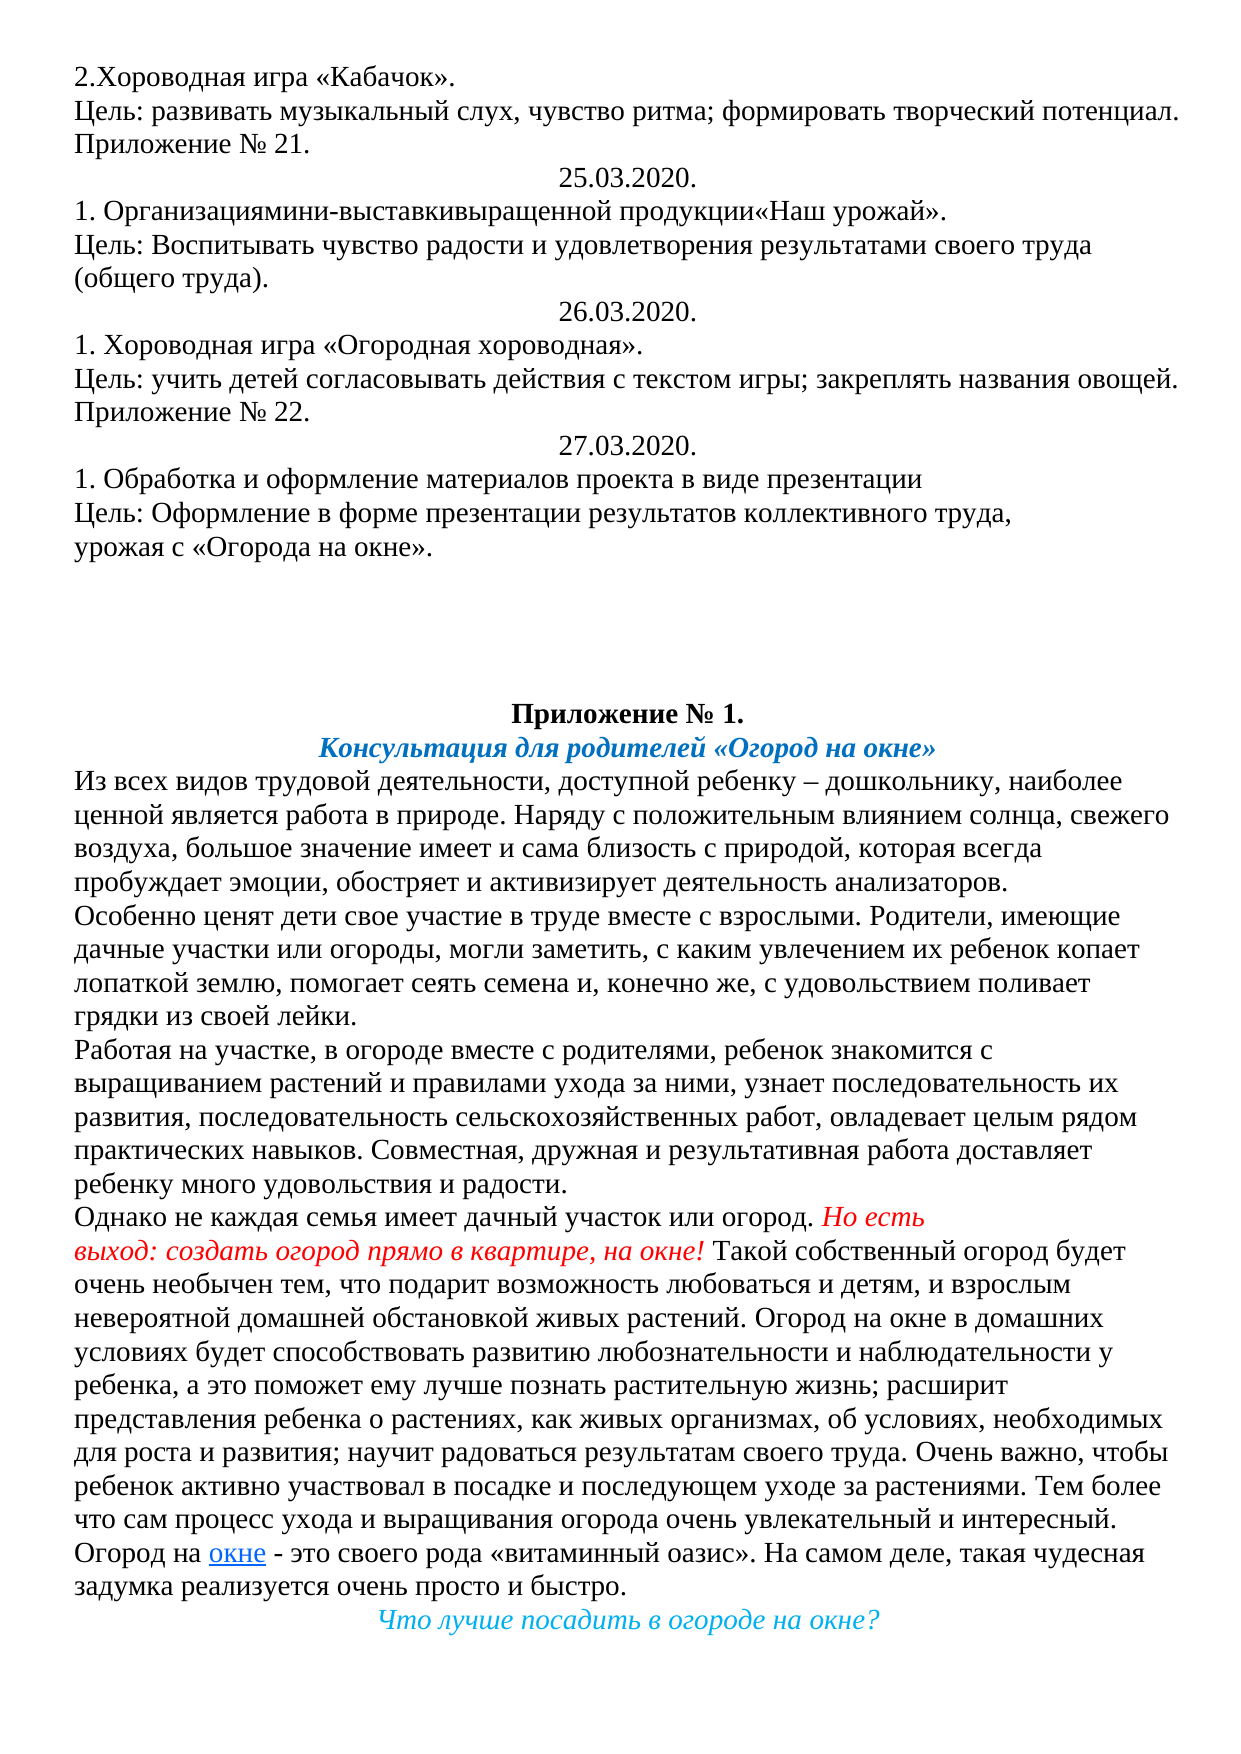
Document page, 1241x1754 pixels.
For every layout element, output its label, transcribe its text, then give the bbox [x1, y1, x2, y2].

text Особенно ценят дети свое участие в труде вместе с взрослыми. Родители, имеющие дачные участки или огороды, могли заметить, с каким увлечением их ребенок копает лопаткой землю, помогает сеять семена и, конечно же, с удовольствием поливает грядки из своей лейки. [74, 898, 1181, 1032]
text Цель: Оформление в форме презентации результатов коллективного труда, [74, 495, 1181, 529]
text Однако не каждая семья имеет дачный участок или огород. Но есть выход: создать огород прямо в квартире, на окне! Такой собственный огород будет очень необычен тем, что подарит возможность любоваться и детям, и взрослым невероятной домашней обстановкой живых растений. Огород на окне в домашних условиях будет способствовать развитию любознательности и наблюдательности у ребенка, а это поможет ему лучше познать растительную жизнь; расширит представления ребенка о растениях, как живых организмах, об условиях, необходимых для роста и развития; научит радоваться результатам своего труда. Очень важно, чтобы ребенок активно участвовал в посадке и последующем уходе за растениями. Тем более что сам процесс ухода и выращивания огорода очень увлекательный и интересный. [74, 1199, 1181, 1535]
text Из всех видов трудовой деятельности, доступной ребенку – дошкольнику, наиболее ценной является работа в природе. Наряду с положительным влиянием солнца, свежего воздуха, большое значение имеет и сама близость с природой, которая всегда пробуждает эмоции, обостряет и активизирует деятельность анализаторов. [74, 763, 1181, 898]
text 1. Организациямини-выставкивыращенной продукции«Наш урожай». [74, 193, 1181, 227]
text Консультация для родителей «Огород на окне» [74, 730, 1181, 763]
text урожая с «Огорода на окне». [74, 529, 1181, 562]
text Цель: Воспитывать чувство радости и удовлетворения результатами своего труда (общего труда). [74, 227, 1181, 294]
text 27.03.2020. [74, 428, 1181, 462]
text Огород на окне - это своего рода «витаминный оазис». На самом деле, такая чудесная задумка реализуется очень просто и быстро. [74, 1535, 1181, 1602]
text Работая на участке, в огороде вместе с родителями, ребенок знакомится с выращиванием растений и правилами ухода за ними, узнает последовательность их развития, последовательность сельскохозяйственных работ, овладевает целым рядом практических навыков. Совместная, дружная и результативная работа доставляет ребенку много удовольствия и радости. [74, 1032, 1181, 1199]
text Цель: учить детей согласовывать действия с текстом игры; закреплять названия овощей. [74, 361, 1181, 394]
text Приложение № 22. [74, 394, 1181, 428]
text 26.03.2020. [74, 294, 1181, 327]
text Что лучше посадить в огороде на окне? [74, 1602, 1181, 1636]
text 1. Хороводная игра «Огородная хороводная». [74, 327, 1181, 361]
text 2.Хороводная игра «Кабачок». [74, 59, 1181, 93]
text Приложение № 1. [74, 696, 1181, 730]
text Цель: развивать музыкальный слух, чувство ритма; формировать творческий потенциал. [74, 93, 1181, 126]
text 1. Обработка и оформление материалов проекта в виде презентации [74, 462, 1181, 495]
text Приложение № 21. [74, 126, 1181, 160]
text 25.03.2020. [74, 160, 1181, 193]
